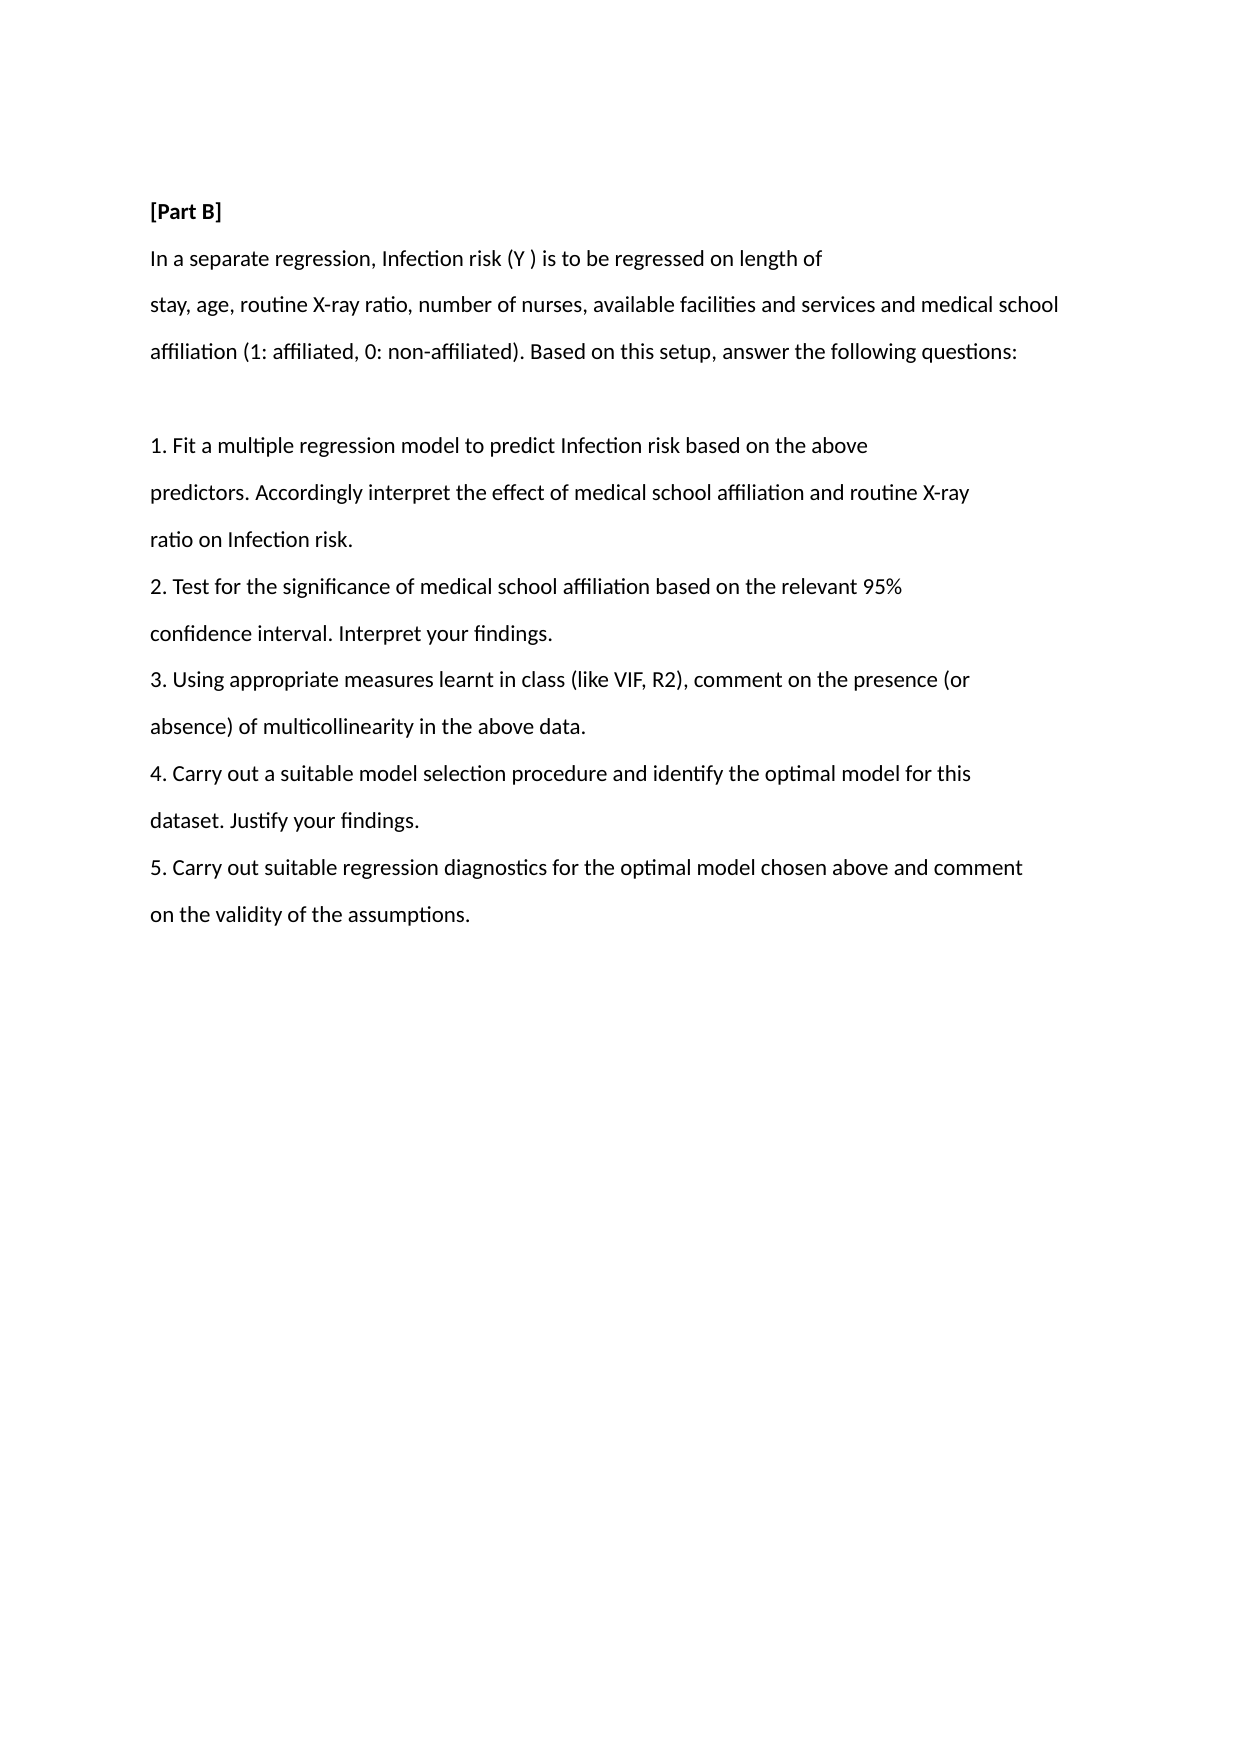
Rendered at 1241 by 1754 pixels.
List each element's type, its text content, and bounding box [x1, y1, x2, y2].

text absence) of multicollinearity in the above data. [150, 712, 1090, 741]
text dataset. Justify your findings. [150, 806, 1090, 834]
text affiliation (1: affiliated, 0: non-affiliated). Based on this setup, answer the following questions: [150, 337, 1090, 366]
text predictors. Accordingly interpret the effect of medical school affiliation and routine X-ray [150, 478, 1090, 506]
text confidence interval. Interpret your findings. [150, 619, 1090, 647]
text 4. Carry out a suitable model selection procedure and identify the optimal model for this [150, 759, 1090, 787]
text ratio on Infection risk. [150, 525, 1090, 553]
text [Part B] [150, 197, 1090, 225]
text stay, age, routine X-ray ratio, number of nurses, available facilities and services and medical school [150, 291, 1090, 319]
text In a separate regression, Infection risk (Y ) is to be regressed on length of [150, 244, 1090, 272]
text 1. Fit a multiple regression model to predict Infection risk based on the above [150, 431, 1090, 459]
text 3. Using appropriate measures learnt in class (like VIF, R2), comment on the presence (or [150, 666, 1090, 694]
text 2. Test for the significance of medical school affiliation based on the relevant 95% [150, 572, 1090, 600]
text 5. Carry out suitable regression diagnostics for the optimal model chosen above and comment [150, 853, 1090, 881]
text on the validity of the assumptions. [150, 900, 1090, 928]
